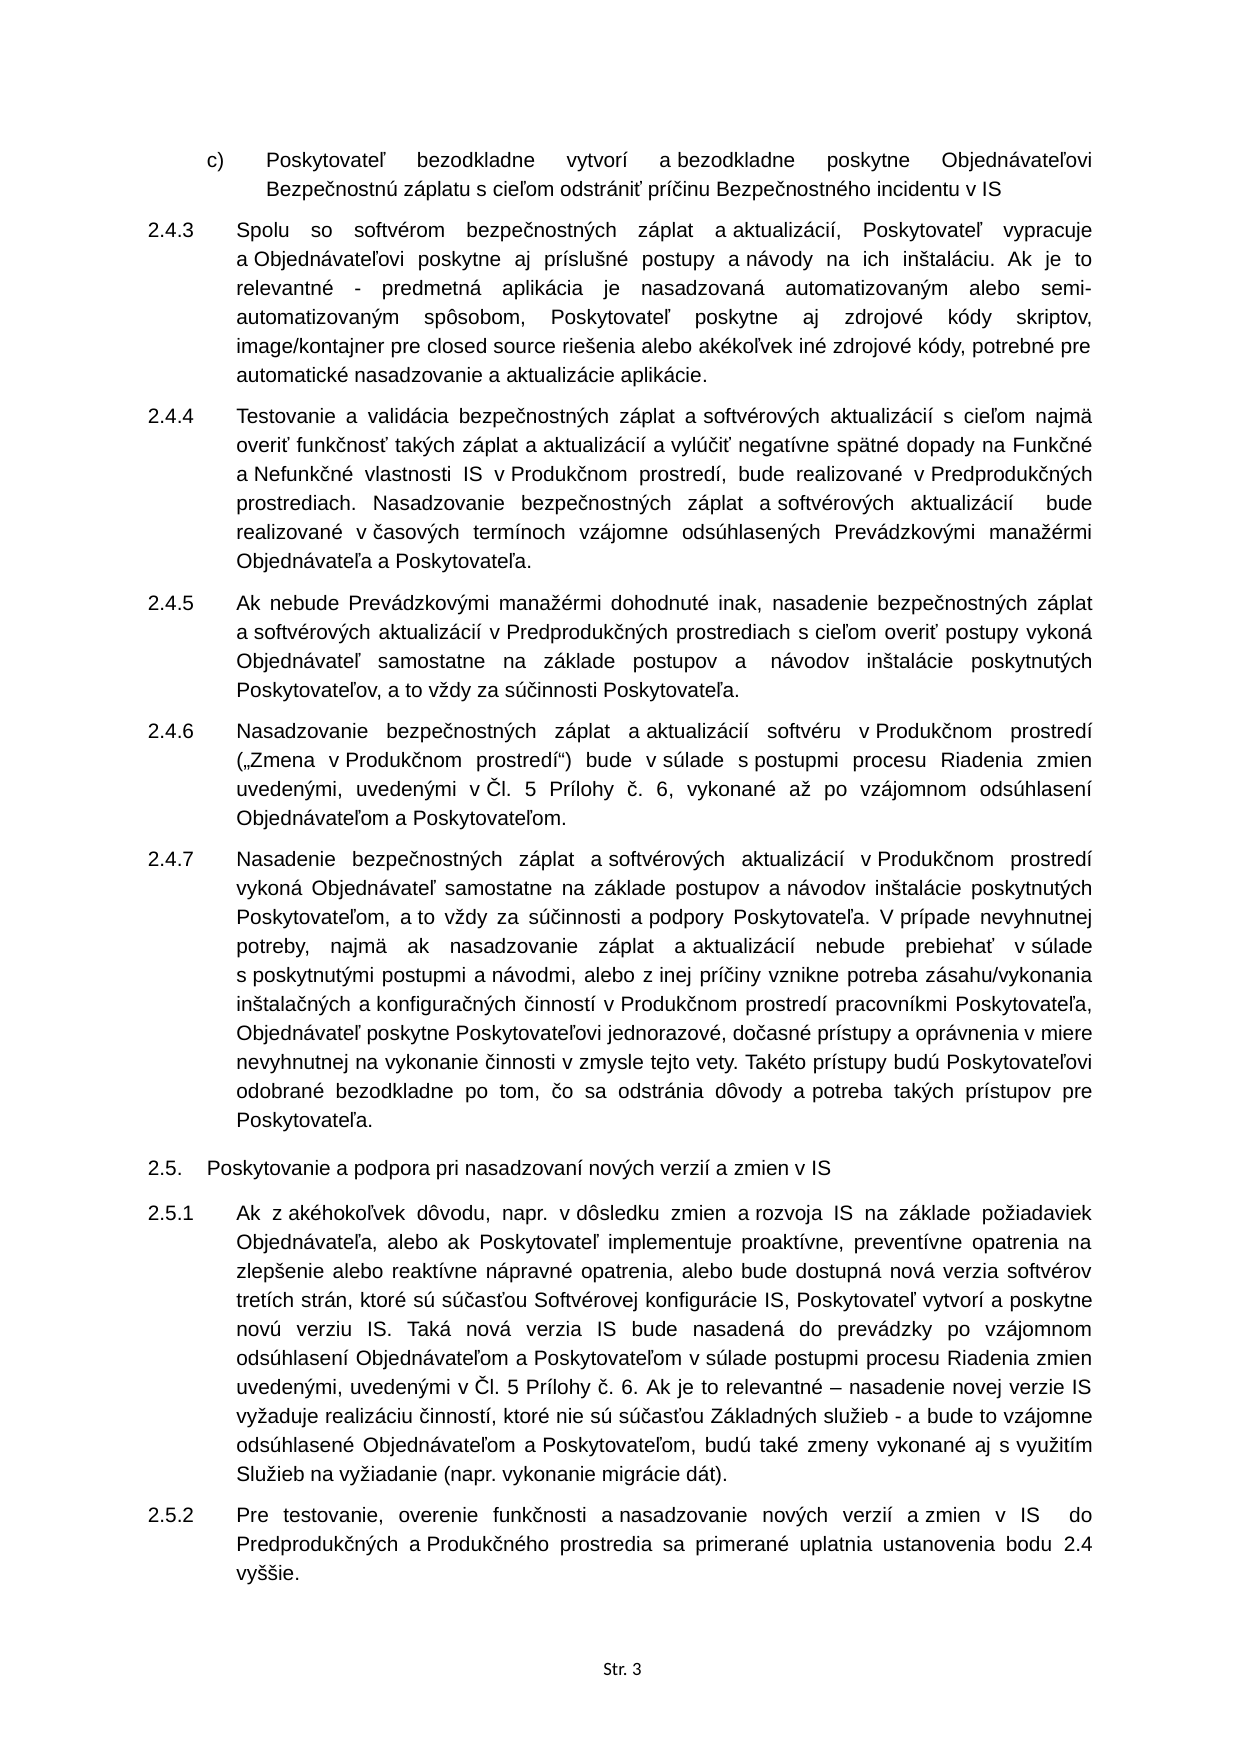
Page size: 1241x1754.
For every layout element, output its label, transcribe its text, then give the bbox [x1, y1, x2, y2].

text Poskytovateľ bezodkladne vytvorí a bezodkladne poskytne Objednávateľovi Bezpečnostnú záplatu s cieľom odstrániť príčinu Bezpečnostného incidentu v IS [207, 148, 1093, 201]
text Pre testovanie, overenie funkčnosti a nasadzovanie nových verzií a zmien v IS do Predprodukčných a Produkčného prostredia sa primerané uplatnia ustanovenia bodu 2.4 vyššie. [148, 1503, 1093, 1585]
text Testovanie a validácia bezpečnostných záplat a softvérových aktualizácií s cieľom najmä overiť funkčnosť takých záplat a aktualizácií a vylúčiť negatívne spätné dopady na Funkčné a Nefunkčné vlastnosti IS v Produkčnom prostredí, bude realizované v Predprodukčných prostrediach. Nasadzovanie bezpečnostných záplat a softvérových aktualizácií bude realizované v časových termínoch vzájomne odsúhlasených Prevádzkovými manažérmi Objednávateľa a Poskytovateľa. [148, 404, 1093, 573]
text Spolu so softvérom bezpečnostných záplat a aktualizácií, Poskytovateľ vypracuje a Objednávateľovi poskytne aj príslušné postupy a návody na ich inštaláciu. Ak je to relevantné - predmetná aplikácia je nasadzovaná automatizovaným alebo semi-automatizovaným spôsobom, Poskytovateľ poskytne aj zdrojové kódy skriptov, image/kontajner pre closed source riešenia alebo akékoľvek iné zdrojové kódy, potrebné pre automatické nasadzovanie a aktualizácie aplikácie. [148, 218, 1093, 387]
text Nasadenie bezpečnostných záplat a softvérových aktualizácií v Produkčnom prostredí vykoná Objednávateľ samostatne na základe postupov a návodov inštalácie poskytnutých Poskytovateľom, a to vždy za súčinnosti a podpory Poskytovateľa. V prípade nevyhnutnej potreby, najmä ak nasadzovanie záplat a aktualizácií nebude prebiehať v súlade s poskytnutými postupmi a návodmi, alebo z inej príčiny vznikne potreba zásahu/vykonania inštalačných a konfiguračných činností v Produkčnom prostredí pracovníkmi Poskytovateľa, Objednávateľ poskytne Poskytovateľovi jednorazové, dočasné prístupy a oprávnenia v miere nevyhnutnej na vykonanie činnosti v zmysle tejto vety. Takéto prístupy budú Poskytovateľovi odobrané bezodkladne po tom, čo sa odstránia dôvody a potreba takých prístupov pre Poskytovateľa. [148, 847, 1093, 1132]
text Nasadzovanie bezpečnostných záplat a aktualizácií softvéru v Produkčnom prostredí („Zmena v Produkčnom prostredí“) bude v súlade s postupmi procesu Riadenia zmien uvedenými, uvedenými v Čl. 5 Prílohy č. 6, vykonané až po vzájomnom odsúhlasení Objednávateľom a Poskytovateľom. [148, 719, 1093, 830]
text Poskytovanie a podpora pri nasadzovaní nových verzií a zmien v IS [148, 1156, 1093, 1179]
text Ak z akéhokoľvek dôvodu, napr. v dôsledku zmien a rozvoja IS na základe požiadaviek Objednávateľa, alebo ak Poskytovateľ implementuje proaktívne, preventívne opatrenia na zlepšenie alebo reaktívne nápravné opatrenia, alebo bude dostupná nová verzia softvérov tretích strán, ktoré sú súčasťou Softvérovej konfigurácie IS, Poskytovateľ vytvorí a poskytne novú verziu IS. Taká nová verzia IS bude nasadená do prevádzky po vzájomnom odsúhlasení Objednávateľom a Poskytovateľom v súlade postupmi procesu Riadenia zmien uvedenými, uvedenými v Čl. 5 Prílohy č. 6. Ak je to relevantné – nasadenie novej verzie IS vyžaduje realizáciu činností, ktoré nie sú súčasťou Základných služieb - a bude to vzájomne odsúhlasené Objednávateľom a Poskytovateľom, budú také zmeny vykonané aj s využitím Služieb na vyžiadanie (napr. vykonanie migrácie dát). [148, 1201, 1093, 1486]
text Ak nebude Prevádzkovými manažérmi dohodnuté inak, nasadenie bezpečnostných záplat a softvérových aktualizácií v Predprodukčných prostrediach s cieľom overiť postupy vykoná Objednávateľ samostatne na základe postupov a návodov inštalácie poskytnutých Poskytovateľov, a to vždy za súčinnosti Poskytovateľa. [148, 591, 1093, 701]
